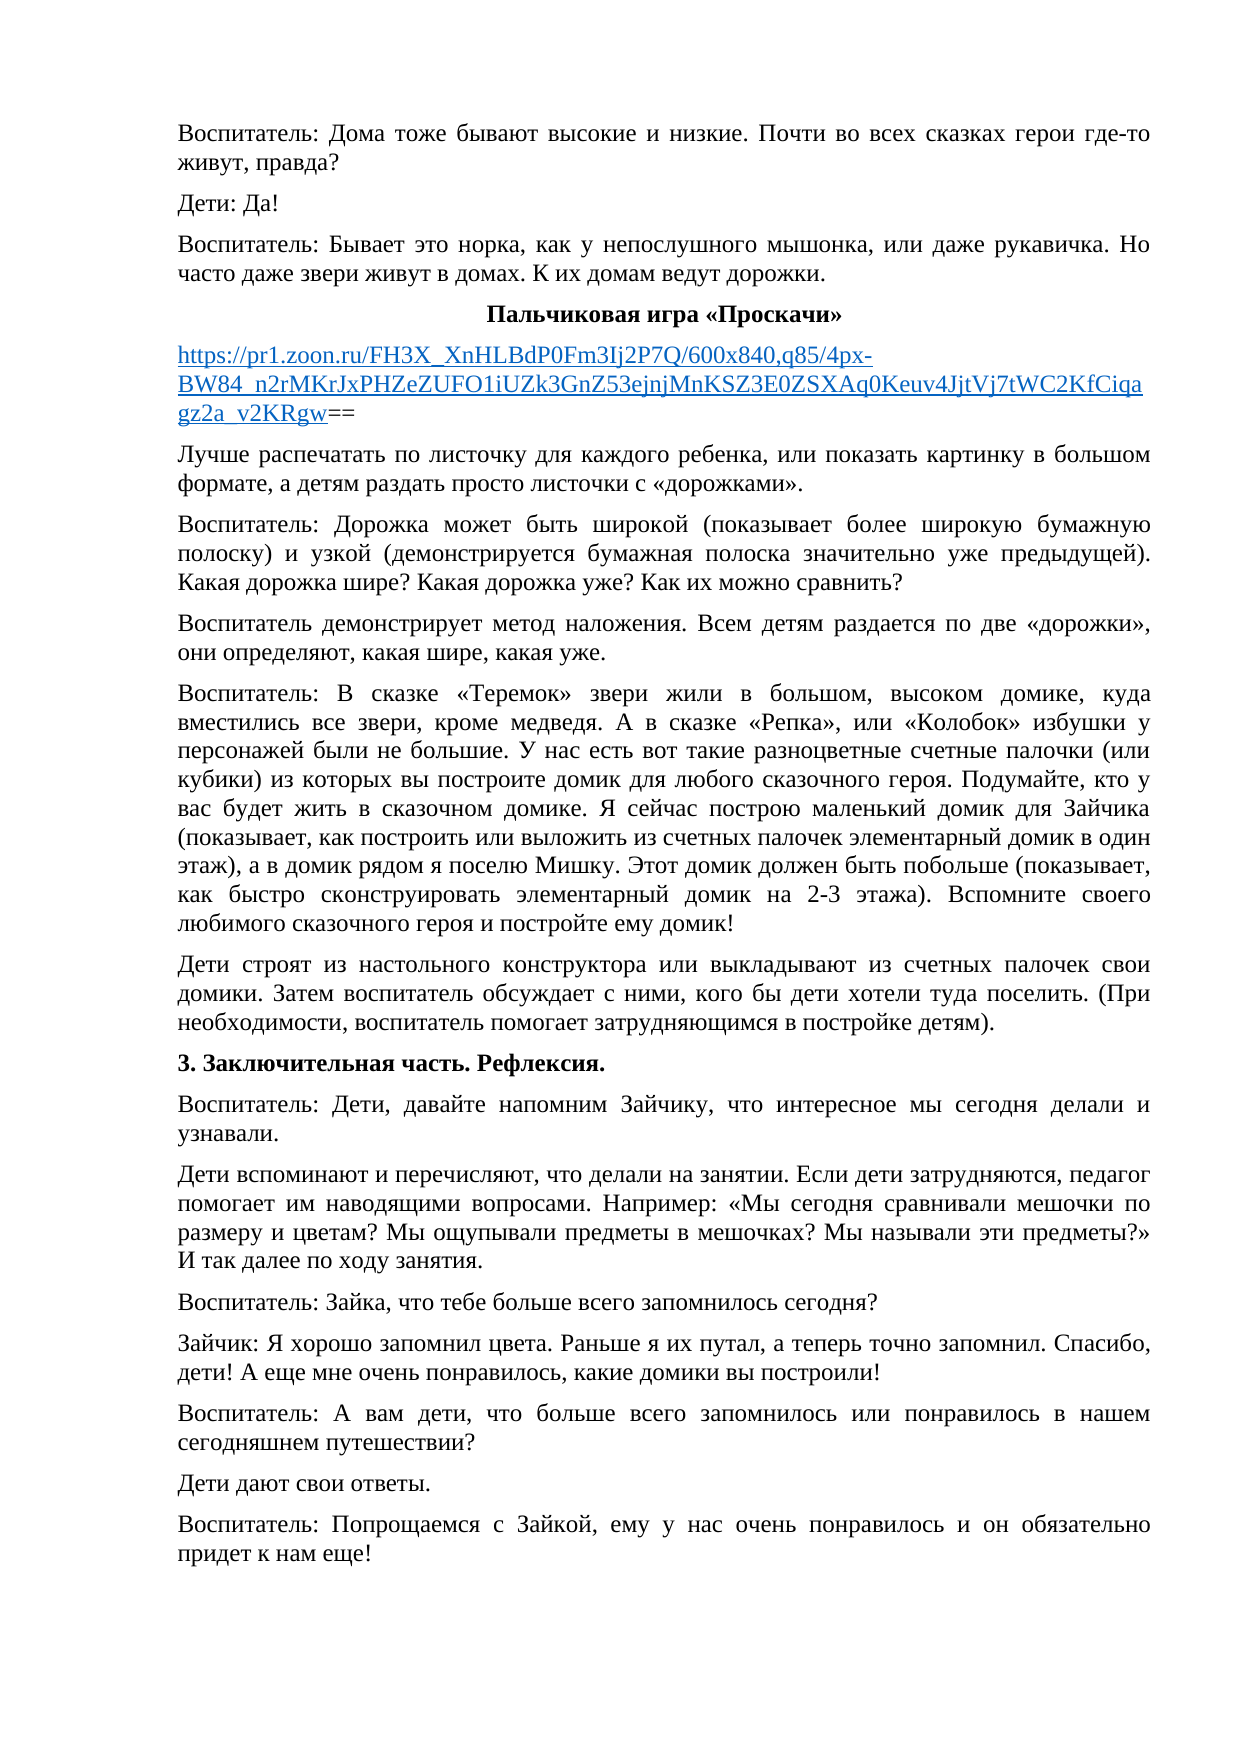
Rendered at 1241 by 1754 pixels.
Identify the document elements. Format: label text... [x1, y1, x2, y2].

text Воспитатель демонстрирует метод наложения. Всем детям раздается по две «дорожки», они определяют, какая шире, какая уже. [177, 608, 1152, 666]
text Воспитатель: В сказке «Теремок» звери жили в большом, высоком домике, куда вместились все звери, кроме медведя. А в сказке «Репка», или «Колобок» избушки у персонажей были не большие. У нас есть вот такие разноцветные счетные палочки (или кубики) из которых вы построите домик для любого сказочного героя. Подумайте, кто у вас будет жить в сказочном домике. Я сейчас построю маленький домик для Зайчика (показывает, как построить или выложить из счетных палочек элементарный домик в один этаж), а в домик рядом я поселю Мишку. Этот домик должен быть побольше (показывает, как быстро сконструировать элементарный домик на 2-3 этажа). Вспомните своего любимого сказочного героя и постройте ему домик! [177, 678, 1152, 937]
text Воспитатель: Дорожка может быть широкой (показывает более широкую бумажную полоску) и узкой (демонстрируется бумажная полоска значительно уже предыдущей). Какая дорожка шире? Какая дорожка уже? Как их можно сравнить? [177, 509, 1152, 596]
text Зайчик: Я хорошо запомнил цвета. Раньше я их путал, а теперь точно запомнил. Спасибо, дети! А еще мне очень понравилось, какие домики вы построили! [177, 1328, 1152, 1386]
text Воспитатель: Бывает это норка, как у непослушного мышонка, или даже рукавичка. Но часто даже звери живут в домах. К их домам ведут дорожки. [177, 229, 1152, 287]
text Лучше распечатать по листочку для каждого ребенка, или показать картинку в большом формате, а детям раздать просто листочки с «дорожками». [177, 439, 1152, 497]
text Пальчиковая игра «Проскачи» [177, 299, 1152, 328]
text Дети вспоминают и перечисляют, что делали на занятии. Если дети затрудняются, педагог помогает им наводящими вопросами. Например: «Мы сегодня сравнивали мешочки по размеру и цветам? Мы ощупывали предметы в мешочках? Мы называли эти предметы?» И так далее по ходу занятия. [177, 1159, 1152, 1274]
text Дети дают свои ответы. [177, 1468, 1152, 1497]
text 3. Заключительная часть. Рефлексия. [177, 1048, 1152, 1077]
text Воспитатель: А вам дети, что больше всего запомнилось или понравилось в нашем сегодняшнем путешествии? [177, 1398, 1152, 1456]
text https://pr1.zoon.ru/FH3X_XnHLBdP0Fm3Ij2P7Q/600x840,q85/4px-BW84_n2rMKrJxPHZeZUFO1iUZk3GnZ53ejnjMnKSZ3E0ZSXAq0Keuv4JjtVj7tWC2KfCiqagz2a_v2KRgw== [177, 341, 1152, 427]
text Воспитатель: Дома тоже бывают высокие и низкие. Почти во всех сказках герои где-то живут, правда? [177, 118, 1152, 176]
text Дети строят из настольного конструктора или выкладывают из счетных палочек свои домики. Затем воспитатель обсуждает с ними, кого бы дети хотели туда поселить. (При необходимости, воспитатель помогает затрудняющимся в постройке детям). [177, 949, 1152, 1036]
text Воспитатель: Дети, давайте напомним Зайчику, что интересное мы сегодня делали и узнавали. [177, 1089, 1152, 1147]
text Дети: Да! [177, 188, 1152, 217]
text Воспитатель: Попрощаемся с Зайкой, ему у нас очень понравилось и он обязательно придет к нам еще! [177, 1509, 1152, 1567]
text Воспитатель: Зайка, что тебе больше всего запомнилось сегодня? [177, 1287, 1152, 1316]
